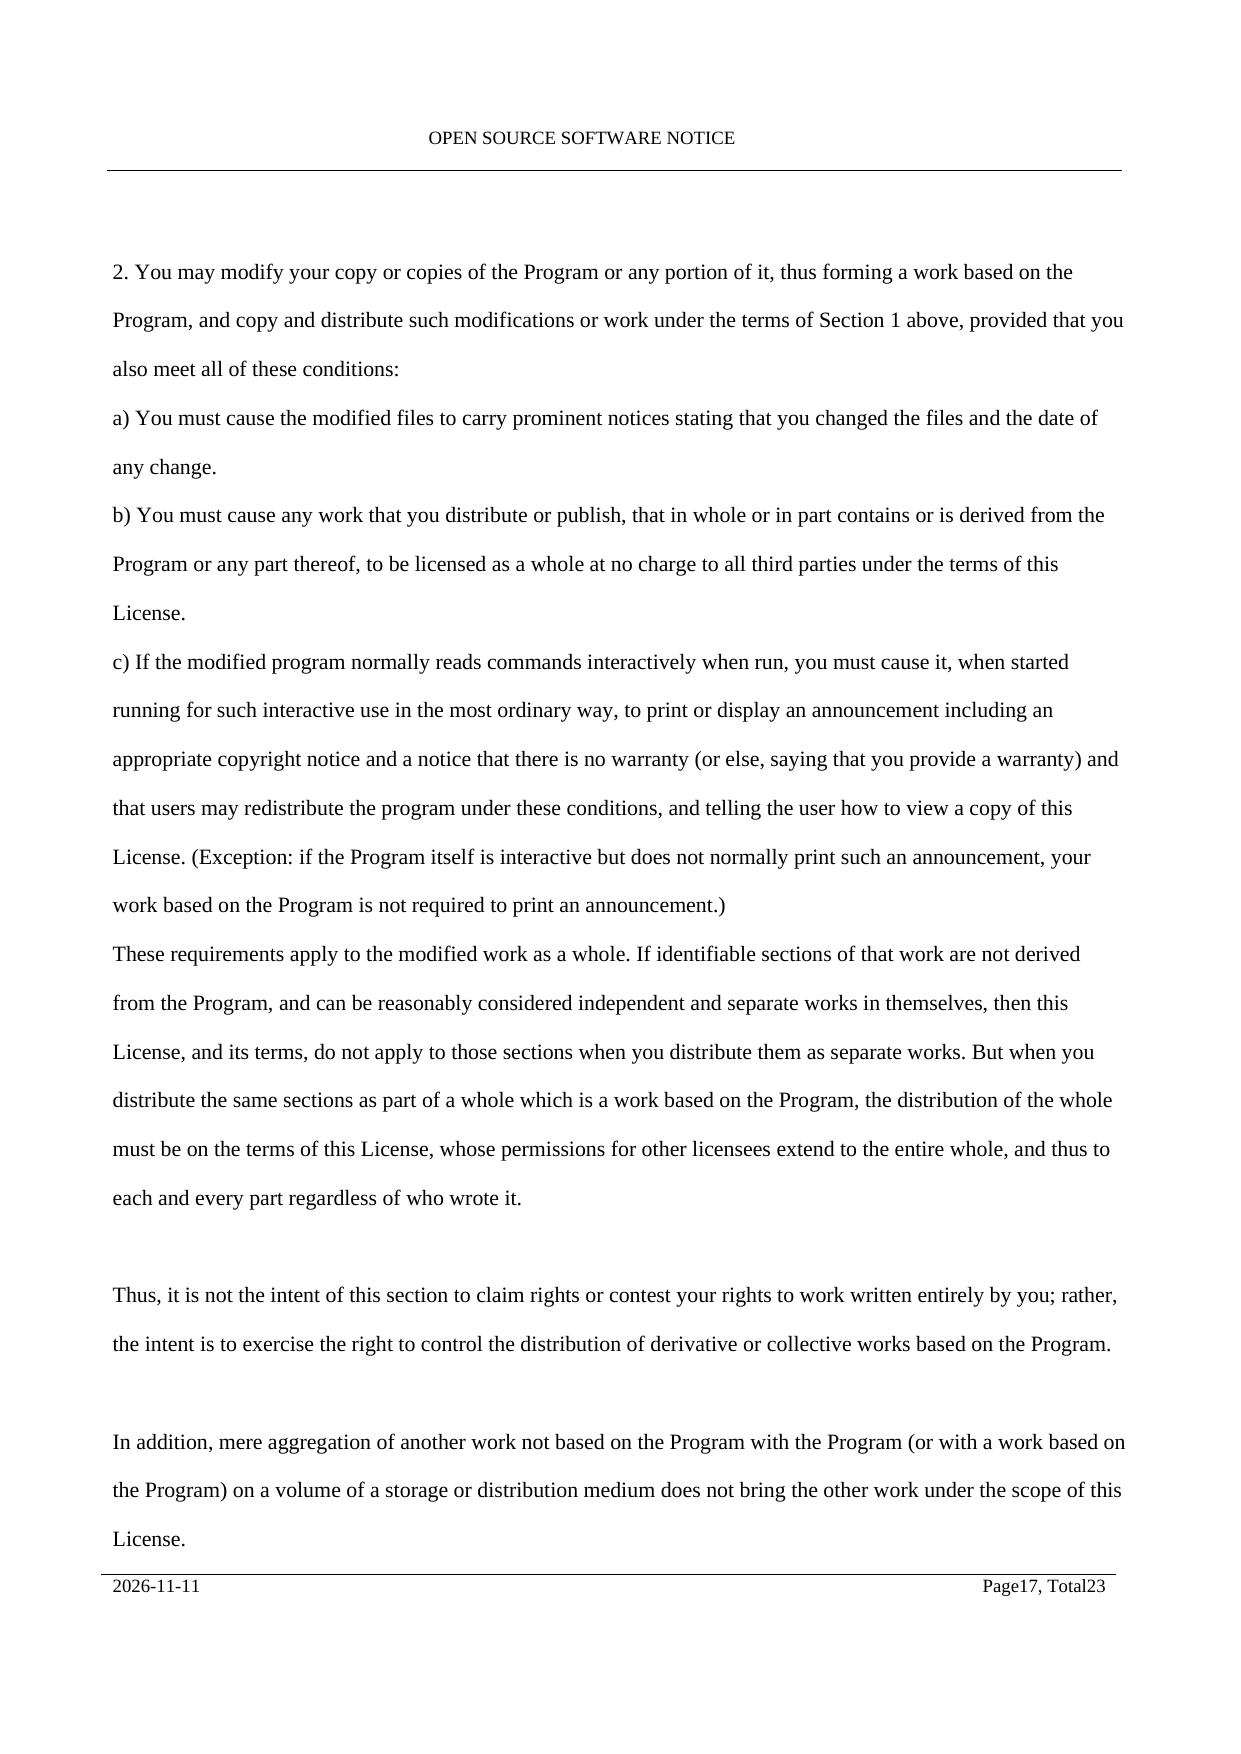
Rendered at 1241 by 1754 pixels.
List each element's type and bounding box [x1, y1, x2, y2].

text [112, 206, 1128, 1555]
